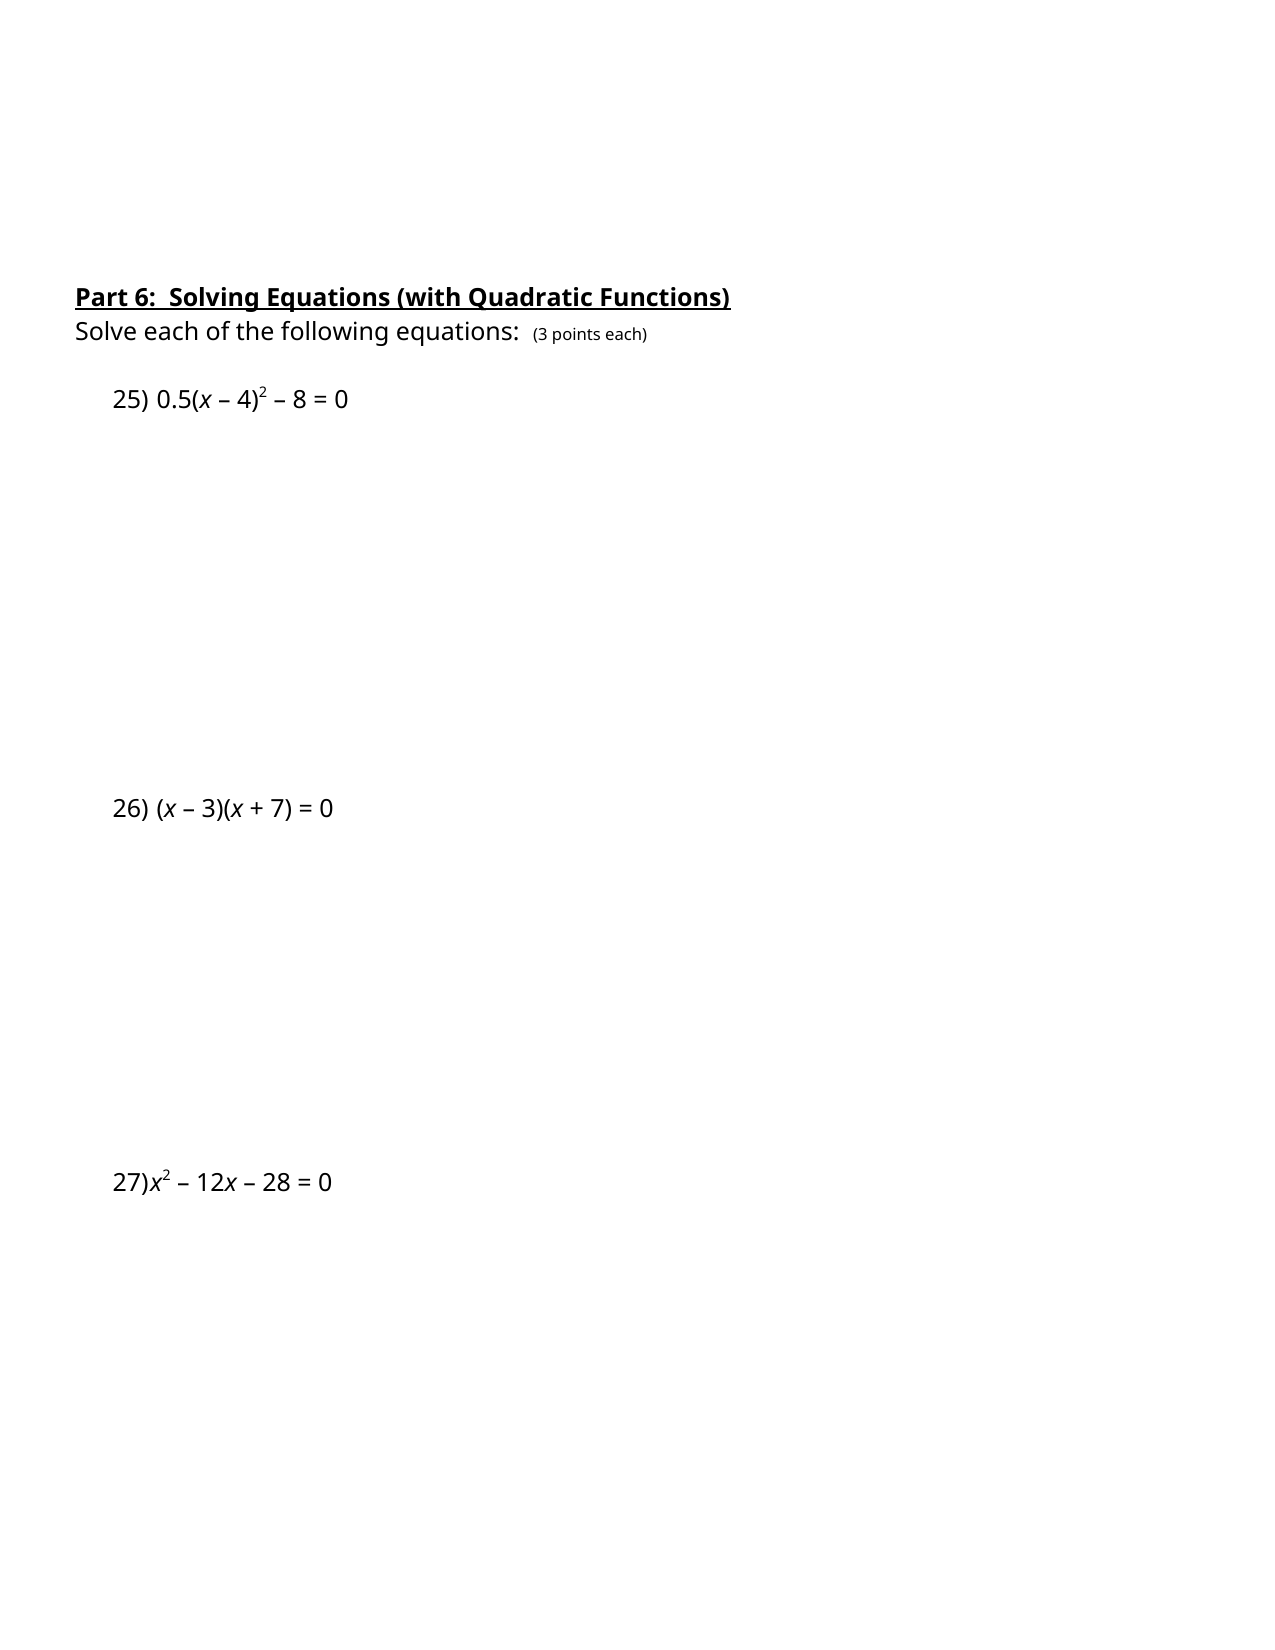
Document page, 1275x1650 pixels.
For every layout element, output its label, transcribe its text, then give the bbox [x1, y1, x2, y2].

text Solve each of the following equations: (3 points each) [75, 313, 1237, 347]
text Part 6: Solving Equations (with Quadratic Functions) [75, 279, 1200, 313]
list 0.5(x – 4)2 – 8 = 0 [75, 382, 1200, 790]
list (x – 3)(x + 7) = 0 [75, 790, 1200, 1165]
list x2 – 12x – 28 = 0 [75, 1165, 1200, 1540]
